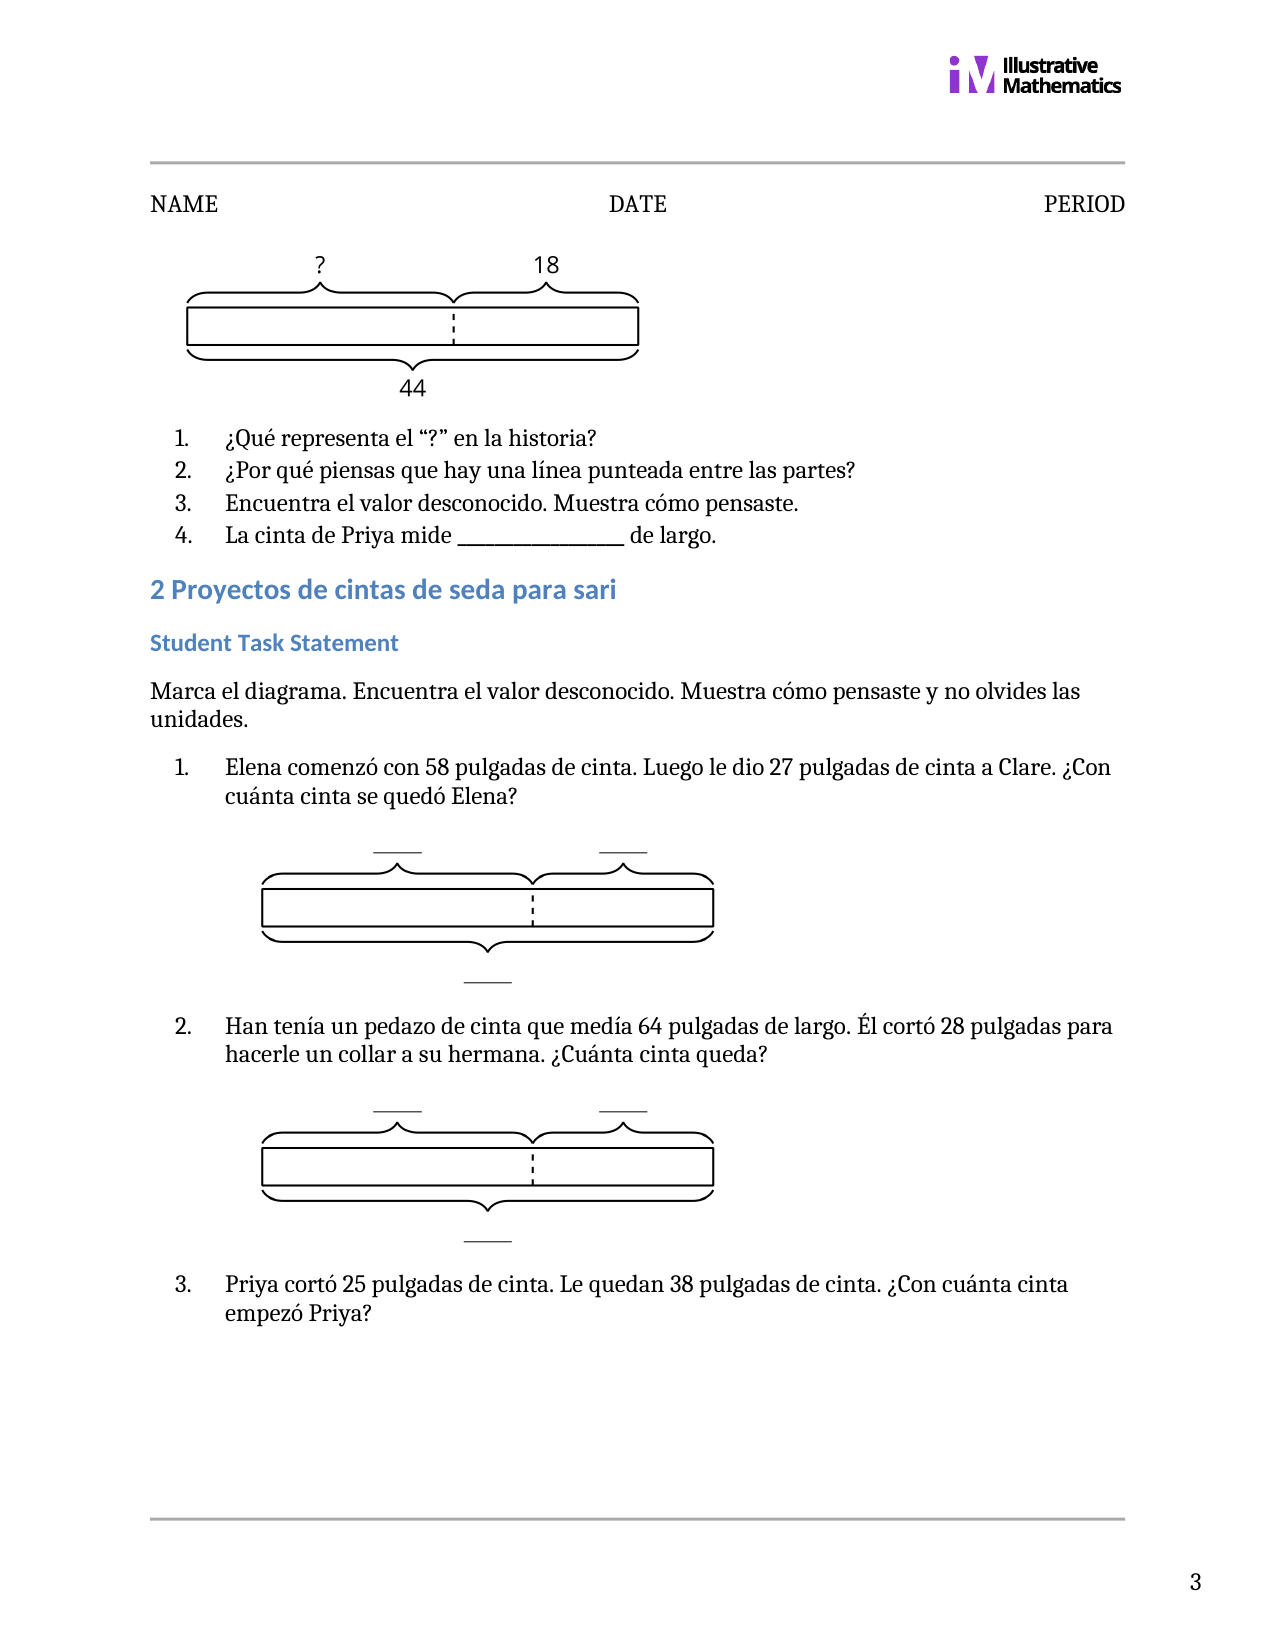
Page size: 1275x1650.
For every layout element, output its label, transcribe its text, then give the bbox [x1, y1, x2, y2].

list ¿Por qué piensas que hay una línea punteada entre las partes? [175, 456, 1125, 485]
picture [949, 55, 1121, 93]
list La cinta de Priya mide __________________ de largo. [175, 521, 1125, 550]
list Han tenía un pedazo de cinta que medía 64 pulgadas de largo. Él cortó 28 pulgadas para hacerle un collar a su hermana. ¿Cuánta cinta queda? [175, 1012, 1125, 1069]
subtitle Student Task Statement [150, 627, 1125, 658]
picture [168, 247, 657, 405]
list Elena comenzó con 58 pulgadas de cinta. Luego le dio 27 pulgadas de cinta a Clare. ¿Con cuánta cinta se quedó Elena? [175, 753, 1125, 810]
text Marca el diagrama. Encuentra el valor desconocido. Muestra cómo pensaste y no olvides las unidades. [150, 677, 1125, 734]
subtitle 2 Proyectos de cintas de seda para sari [150, 571, 1125, 606]
list Encuentra el valor desconocido. Muestra cómo pensaste. [175, 489, 1125, 517]
picture [243, 1072, 732, 1261]
list Priya cortó 25 pulgadas de cinta. Le quedan 38 pulgadas de cinta. ¿Con cuánta cinta empezó Priya? [175, 1270, 1125, 1328]
list ¿Qué representa el “?” en la historia? [175, 424, 1125, 452]
picture [243, 814, 732, 1002]
